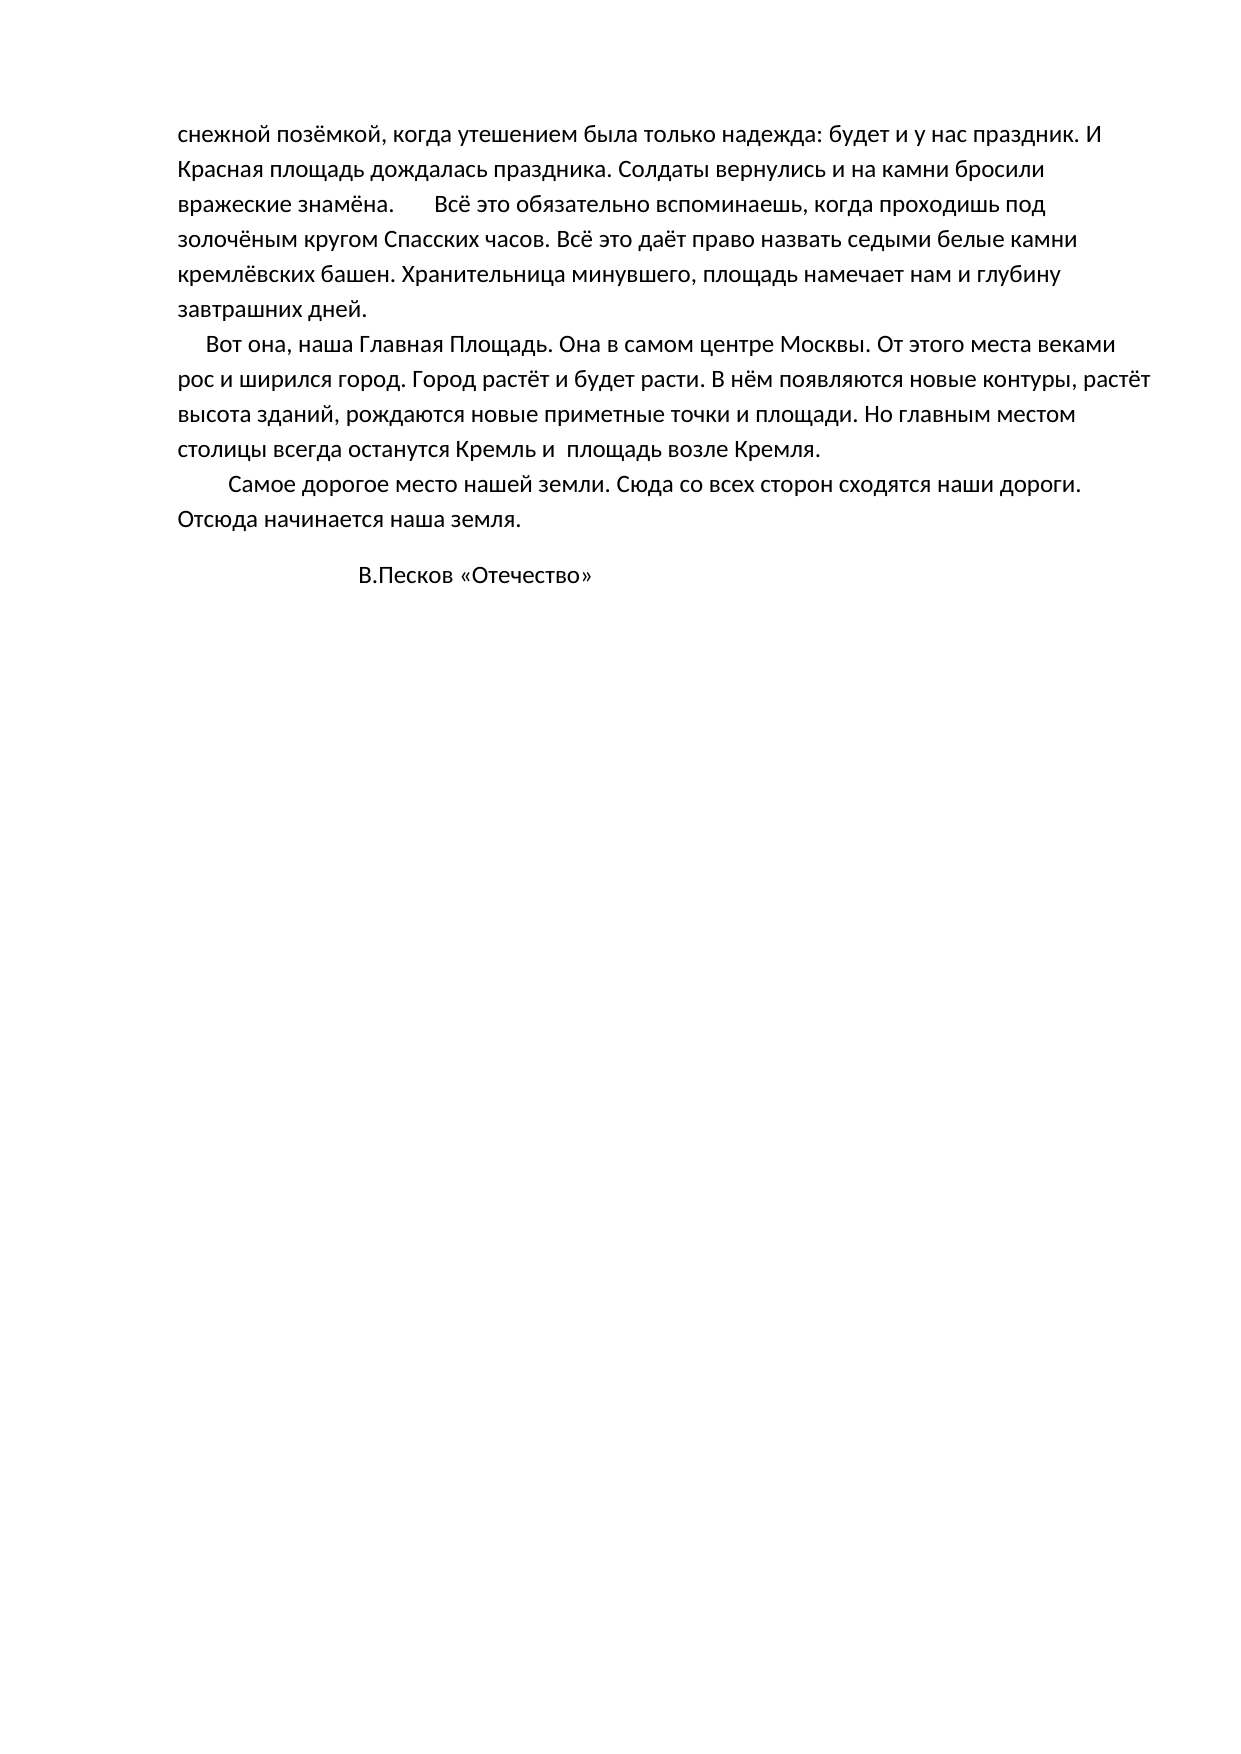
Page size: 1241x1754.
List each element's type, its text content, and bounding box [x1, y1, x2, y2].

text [177, 118, 1152, 534]
text В.Песков «Отечество» [177, 559, 1152, 622]
